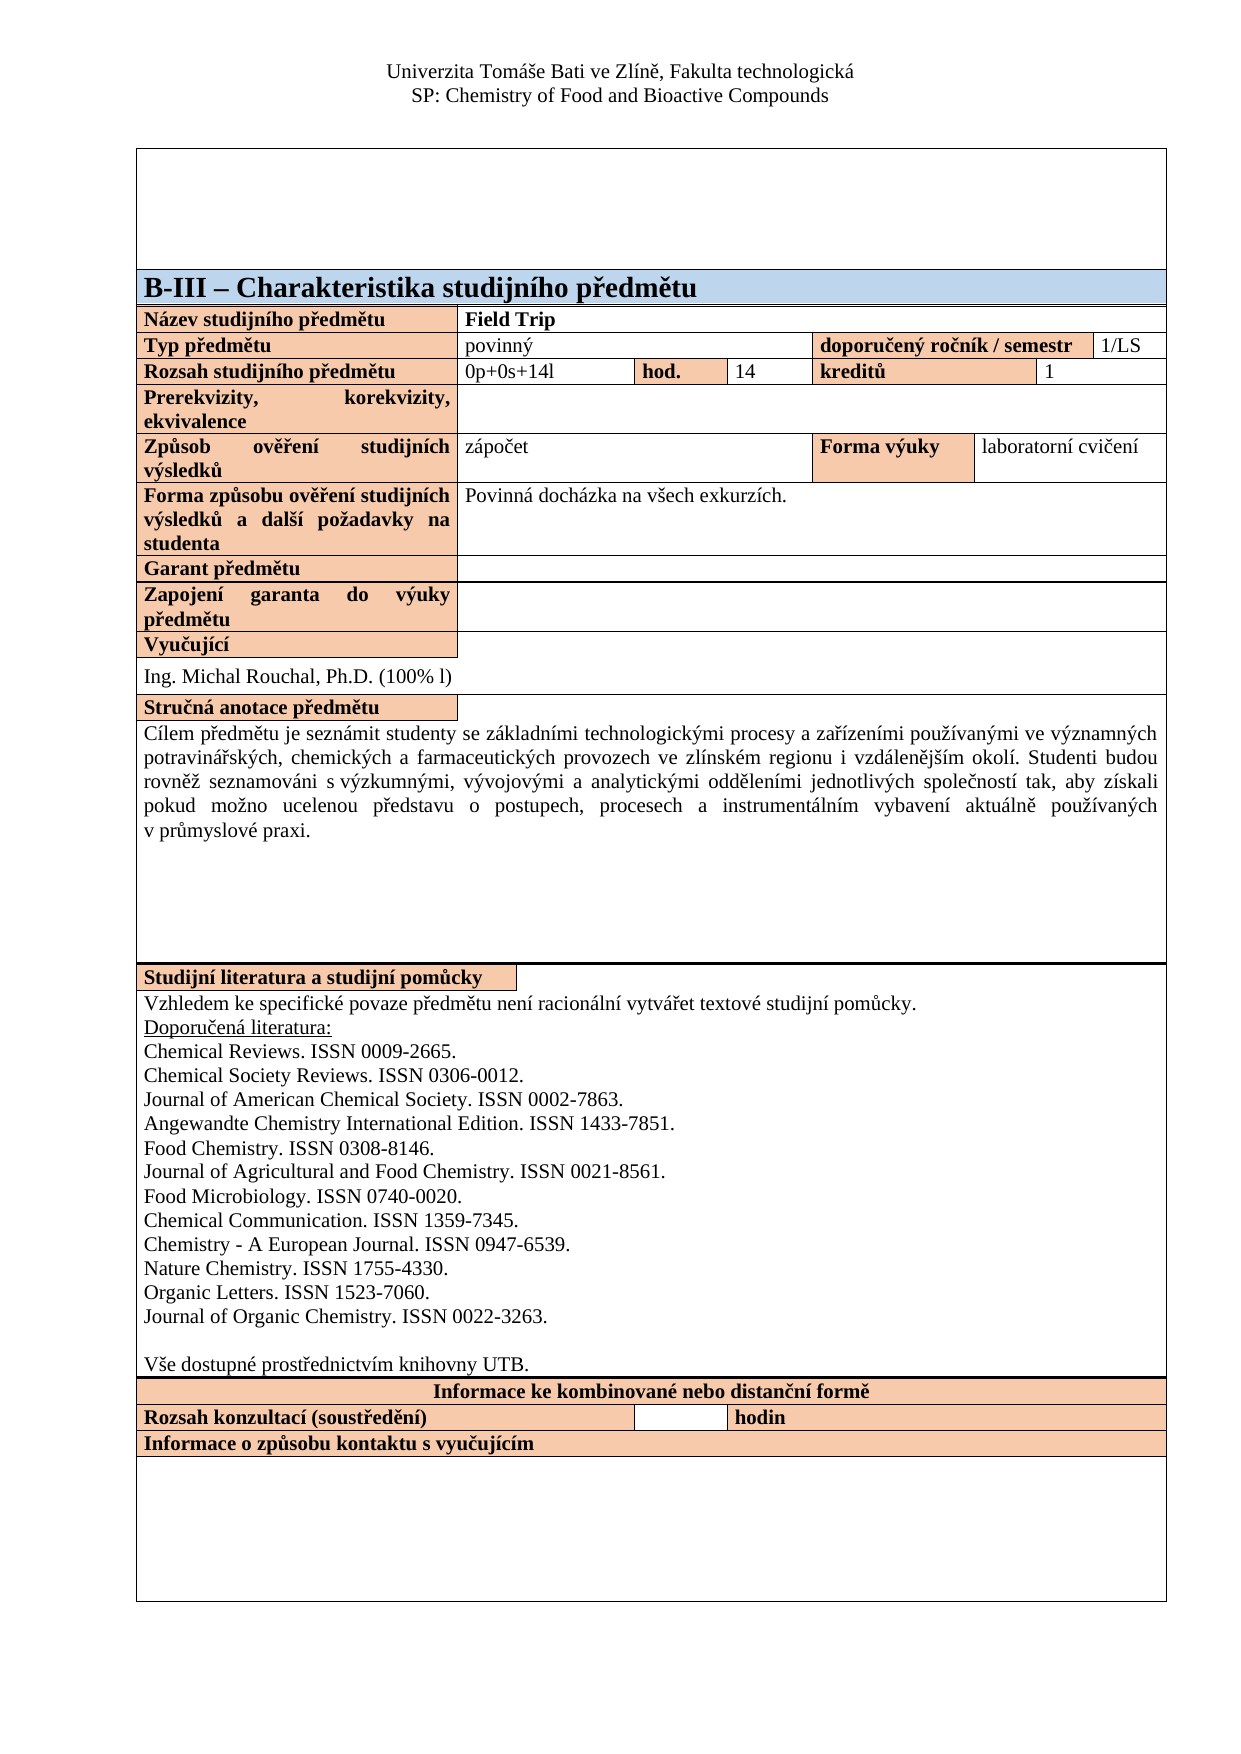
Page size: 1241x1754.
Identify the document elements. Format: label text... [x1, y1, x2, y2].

table_cell Rozsah konzultací (soustředění) [137, 1405, 634, 1430]
table_cell [458, 385, 1166, 433]
table_cell laboratorní cvičení [975, 434, 1166, 482]
table_cell Stručná anotace předmětu [137, 695, 457, 720]
table_cell Název studijního předmětu [137, 307, 457, 332]
table_cell Vyučující [137, 632, 457, 657]
table_cell Forma výuky [813, 434, 974, 482]
table_cell Informace o způsobu kontaktu s vyučujícím [137, 1431, 1166, 1456]
table_cell [458, 556, 1166, 581]
table_cell Informace ke kombinované nebo distanční formě [137, 1379, 1166, 1404]
table_cell Povinná docházka na všech exkurzích. [458, 483, 1166, 555]
table_cell Ing. Michal Rouchal, Ph.D. (100% l) [137, 657, 1166, 694]
table_cell [458, 695, 1166, 720]
table_cell hodin [728, 1405, 1166, 1430]
table_cell 0p+0s+14l [458, 359, 634, 384]
table_cell Garant předmětu [137, 556, 457, 581]
table_cell [635, 1405, 727, 1430]
table_cell kreditů [813, 359, 1036, 384]
table_cell [517, 965, 1166, 990]
table_cell Způsob ověření studijních výsledků [137, 434, 457, 482]
table_cell zápočet [458, 434, 812, 482]
table_cell [458, 632, 1166, 657]
table_cell [137, 1457, 1166, 1601]
table_cell Field Trip [458, 307, 1166, 332]
table_cell Forma způsobu ověření studijních výsledků a další požadavky na studenta [137, 483, 457, 555]
table_cell 1/LS [1094, 333, 1166, 358]
table_cell Cílem předmětu je seznámit studenty se základními technologickými procesy a zařízeními používanými ve významných potravinářských, chemických a farmaceutických provozech ve zlínském regionu i vzdálenějším okolí. Studenti budou rovněž seznamováni s výzkumnými, vývojovými a analytickými odděleními jednotlivých společností tak, aby získali pokud možno ucelenou představu o postupech, procesech a instrumentálním vybavení aktuálně používaných v průmyslové praxi. [137, 720, 1166, 962]
table_cell 14 [728, 359, 812, 384]
table_cell 1 [1037, 359, 1166, 384]
table_cell povinný [458, 333, 812, 358]
table_cell Typ předmětu [137, 333, 457, 358]
table_cell Studijní literatura a studijní pomůcky [137, 965, 516, 990]
table_cell Prerekvizity, korekvizity, ekvivalence [137, 385, 457, 433]
table_cell Rozsah studijního předmětu [137, 359, 457, 384]
table_cell Zapojení garanta do výuky předmětu [137, 583, 457, 631]
table_cell [458, 583, 1166, 631]
table_cell B-III – Charakteristika studijního předmětu [137, 270, 1166, 303]
table_cell [137, 149, 1166, 269]
table_cell Vzhledem ke specifické povaze předmětu není racionální vytvářet textové studijní pomůcky. Doporučená literatura: Chemical Reviews. ISSN 0009-2665. Chemical Society Reviews. ISSN 0306-0012. Journal of American Chemical Society. ISSN 0002-7863. Angewandte Chemistry International Edition. ISSN 1433-7851. Food Chemistry. ISSN 0308-8146. Journal of Agricultural and Food Chemistry. ISSN 0021-8561. Food Microbiology. ISSN 0740-0020. Chemical Communication. ISSN 1359-7345. Chemistry - A European Journal. ISSN 0947-6539. Nature Chemistry. ISSN 1755-4330. Organic Letters. ISSN 1523-7060. Journal of Organic Chemistry. ISSN 0022-3263. Vše dostupné prostřednictvím knihovny UTB. [137, 990, 1166, 1376]
table_cell doporučený ročník / semestr [813, 333, 1093, 358]
table_cell hod. [635, 359, 727, 384]
